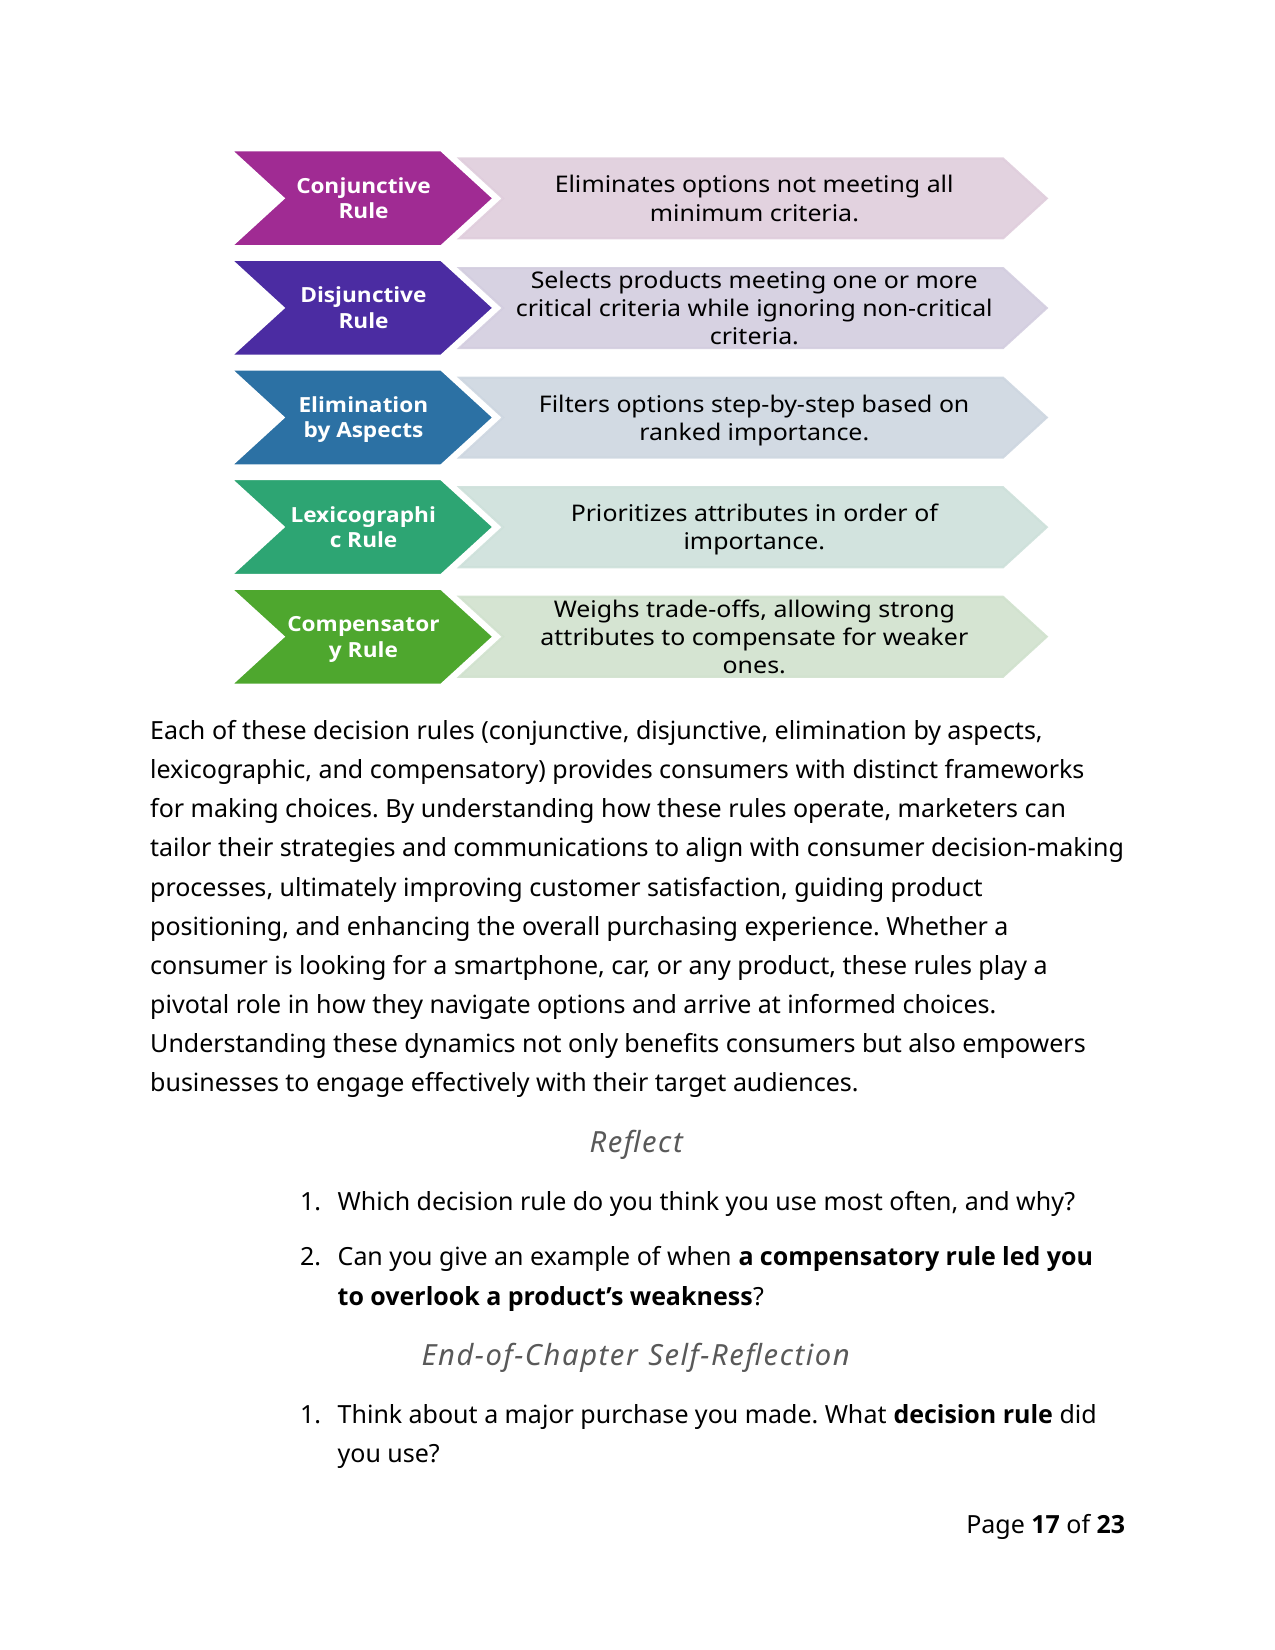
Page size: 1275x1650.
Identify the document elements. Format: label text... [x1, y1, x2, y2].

subtitle End-of-Chapter Self-Reflection [150, 1334, 1125, 1374]
list Which decision rule do you think you use most often, and why? [300, 1183, 1125, 1217]
list Think about a major purchase you made. What decision rule did you use? [300, 1396, 1125, 1469]
subtitle Reflect [150, 1121, 1125, 1161]
text Each of these decision rules (conjunctive, disjunctive, elimination by aspects, lexicographic, and compensatory) provides consumers with distinct frameworks for making choices. By understanding how these rules operate, marketers can tailor their strategies and communications to align with consumer decision-making processes, ultimately improving customer satisfaction, guiding product positioning, and enhancing the overall purchasing experience. Whether a consumer is looking for a smartphone, car, or any product, these rules play a pivotal role in how they navigate options and arrive at informed choices. Understanding these dynamics not only benefits consumers but also empowers businesses to engage effectively with their target audiences. [150, 713, 1125, 1099]
list Can you give an example of when a compensatory rule led you to overlook a product’s weakness? [300, 1239, 1125, 1312]
